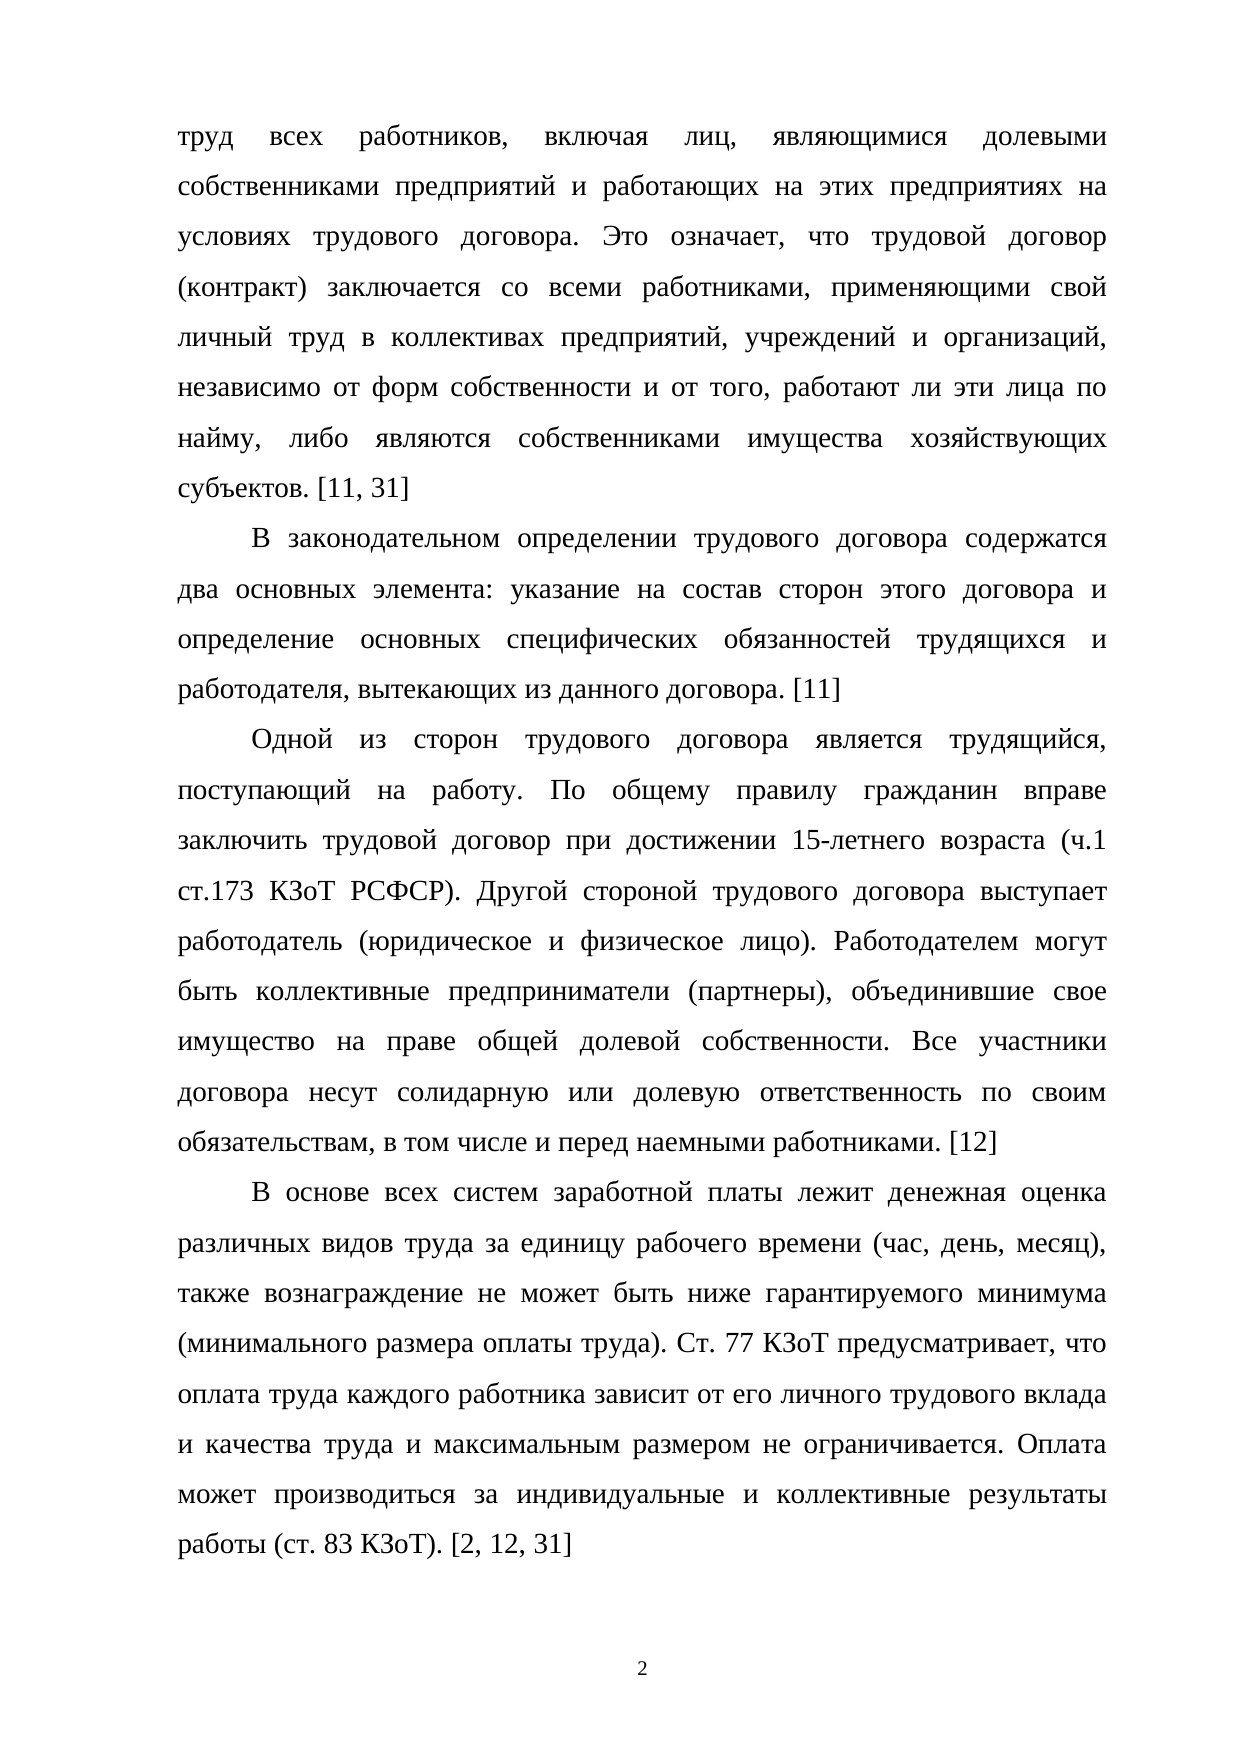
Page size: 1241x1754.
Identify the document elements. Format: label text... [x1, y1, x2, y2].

text Одной из сторон трудового договора является трудящийся, поступающий на работу. По общему правилу гражданин вправе заключить трудовой договор при достижении 15-летнего возраста (ч.1 ст.173 КЗоТ РСФСР). Другой стороной трудового договора выступает работодатель (юридическое и физическое лицо). Работодателем могут быть коллективные предприниматели (партнеры), объединившие свое имущество на праве общей долевой собственности. Все участники договора несут солидарную или долевую ответственность по своим обязательствам, в том числе и перед наемными работниками. [12] [177, 722, 1107, 1158]
text В законодательном определении трудового договора содержатся два основных элемента: указание на состав сторон этого договора и определение основных специфических обязанностей трудящихся и работодателя, вытекающих из данного договора. [11] [177, 521, 1107, 705]
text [177, 118, 1107, 504]
text В основе всех систем заработной платы лежит денежная оценка различных видов труда за единицу рабочего времени (час, день, месяц), также вознаграждение не может быть ниже гарантируемого минимума (минимального размера оплаты труда). Ст. 77 КЗоТ предусматривает, что оплата труда каждого работника зависит от его личного трудового вклада и качества труда и максимальным размером не ограничивается. Оплата может производиться за индивидуальные и коллективные результаты работы (ст. 83 КЗоТ). [2, 12, 31] [177, 1175, 1107, 1560]
